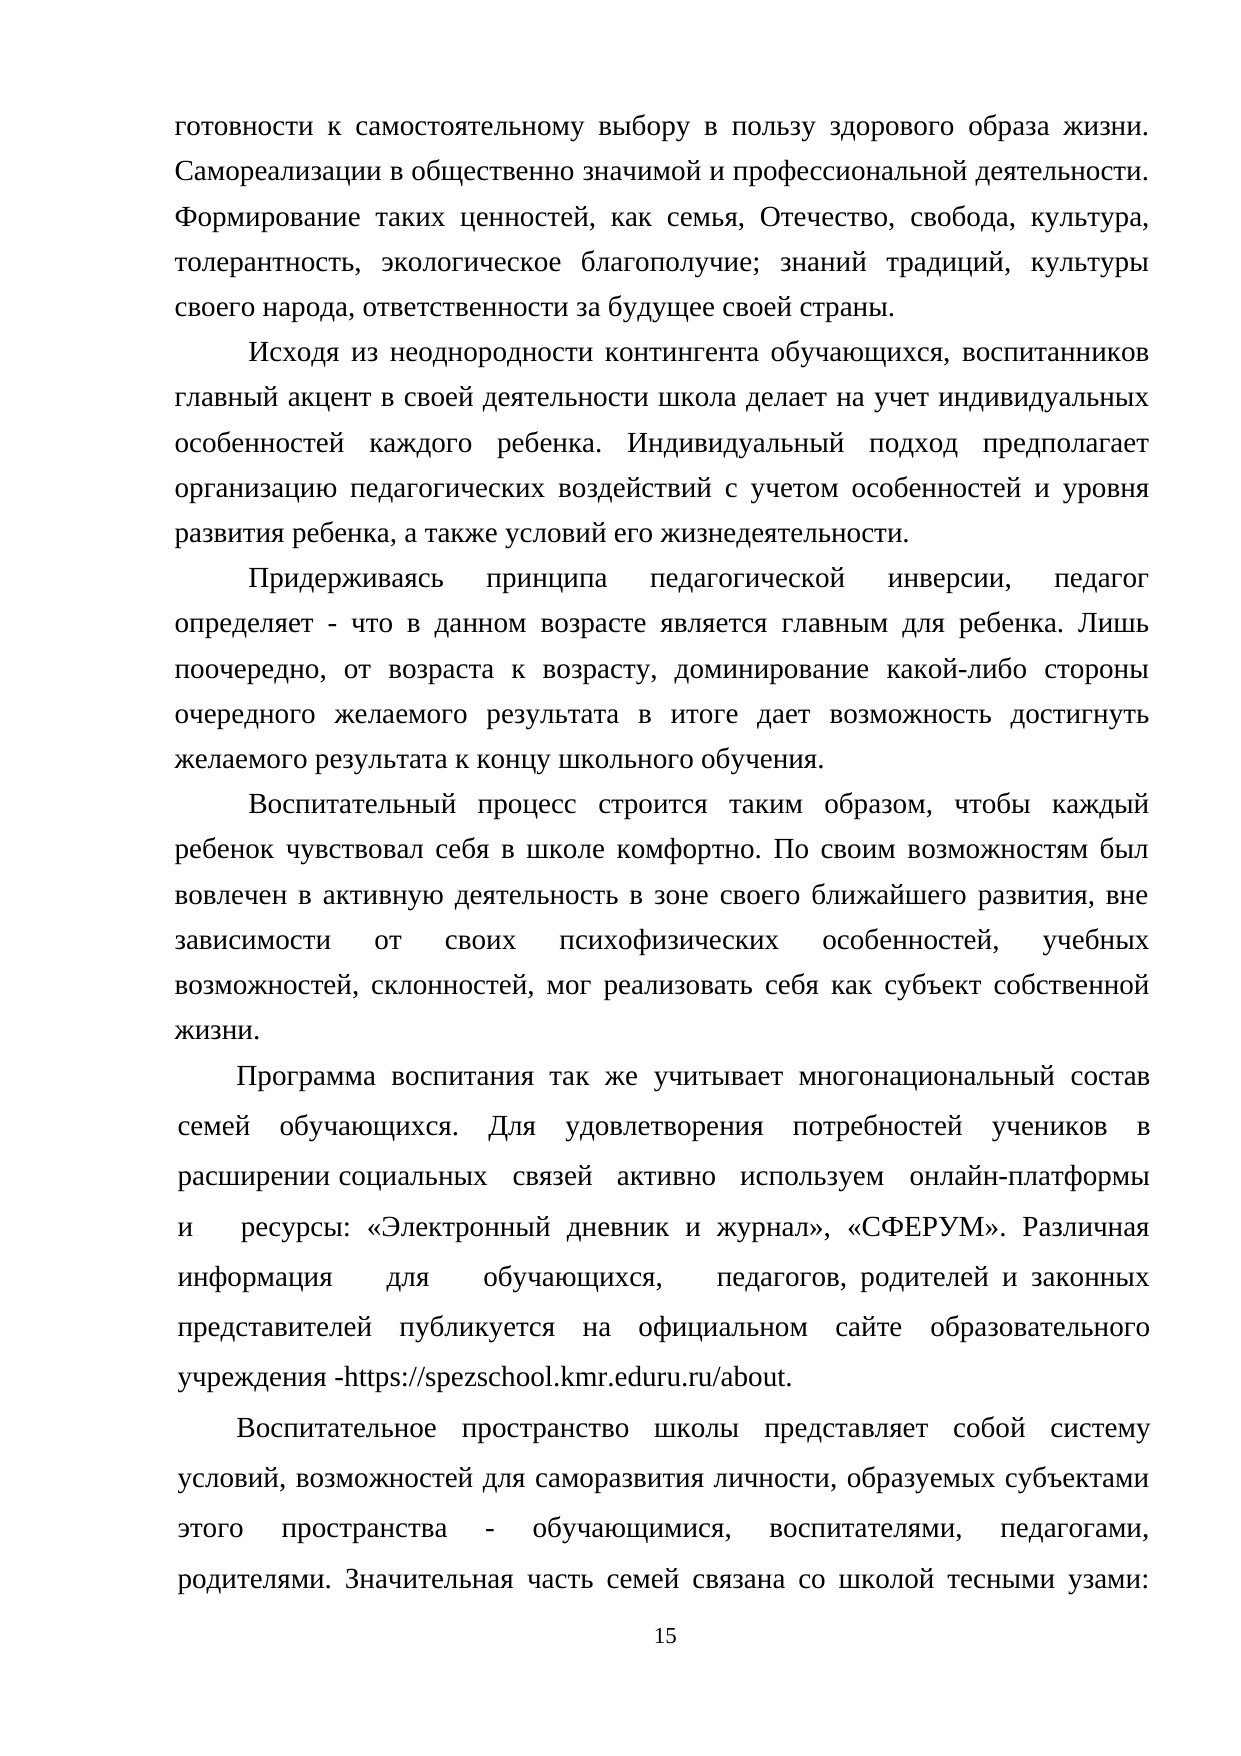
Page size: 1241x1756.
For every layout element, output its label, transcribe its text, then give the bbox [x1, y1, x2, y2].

text Воспитательный процесс строится таким образом, чтобы каждый ребенок чувствовал себя в школе комфортно. По своим возможностям был вовлечен в активную деятельность в зоне своего ближайшего развития, вне зависимости от своих психофизических особенностей, учебных возможностей, склонностей, мог реализовать себя как субъект собственной жизни. [174, 786, 1150, 1046]
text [174, 108, 1150, 323]
text Исходя из неоднородности контингента обучающихся, воспитанников главный акцент в своей деятельности школа делает на учет индивидуальных особенностей каждого ребенка. Индивидуальный подход предполагает организацию педагогических воздействий с учетом особенностей и уровня развития ребенка, а также условий его жизнедеятельности. [174, 334, 1150, 549]
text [177, 1410, 1150, 1594]
text Придерживаясь принципа педагогической инверсии, педагог определяет - что в данном возрасте является главным для ребенка. Лишь поочередно, от возраста к возрасту, доминирование какой-либо стороны очередного желаемого результата в итоге дает возможность достигнуть желаемого результата к концу школьного обучения. [174, 560, 1150, 775]
text Программа воспитания так же учитывает многонациональный состав семей обучающихся. Для удовлетворения потребностей учеников в расширении социальных связей активно используем онлайн-платформы и ресурсы: «Электронный дневник и журнал», «СФЕРУМ». Различная информация для обучающихся, педагогов, родителей и законных представителей публикуется на официальном сайте образовательного учреждения -https://spezschool.kmr.eduru.ru/about. [177, 1058, 1150, 1393]
